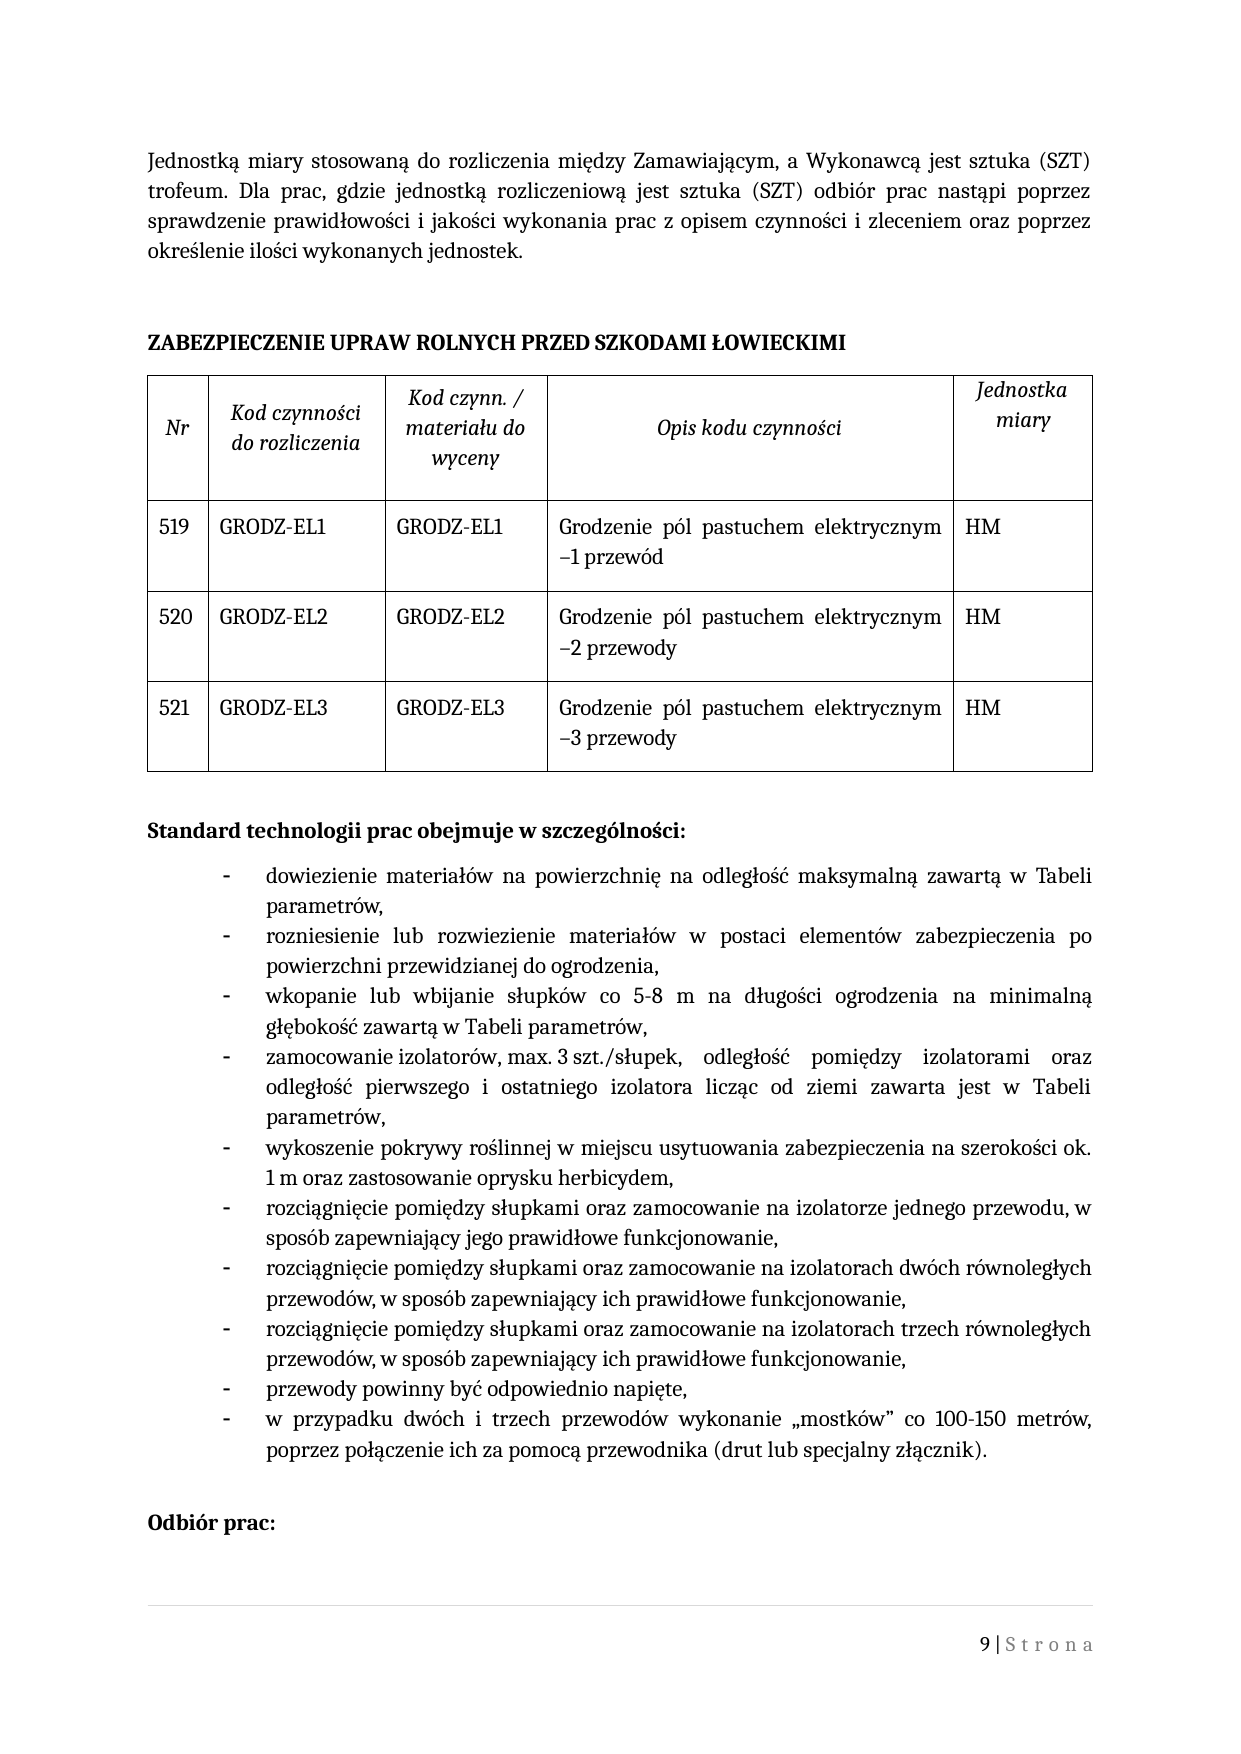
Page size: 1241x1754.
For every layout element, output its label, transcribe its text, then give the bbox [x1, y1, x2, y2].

table_cell GRODZ-EL3 [386, 682, 547, 771]
table_header Opis kodu czynności [548, 376, 953, 500]
list w przypadku dwóch i trzech przewodów wykonanie „mostków” co 100-150 metrów, poprzez połączenie ich za pomocą przewodnika (drut lub specjalny złącznik). [223, 1406, 1093, 1463]
list rozciągnięcie pomiędzy słupkami oraz zamocowanie na izolatorze jednego przewodu, w sposób zapewniający jego prawidłowe funkcjonowanie, [223, 1195, 1093, 1251]
table_header Jednostka miary [954, 376, 1092, 500]
list rozciągnięcie pomiędzy słupkami oraz zamocowanie na izolatorach trzech równoległych przewodów, w sposób zapewniający ich prawidłowe funkcjonowanie, [223, 1316, 1093, 1372]
list wkopanie lub wbijanie słupków co 5-8 m na długości ogrodzenia na minimalną głębokość zawartą w Tabeli parametrów, [223, 983, 1093, 1040]
text Odbiór prac: [148, 1509, 1093, 1536]
table_cell GRODZ-EL2 [209, 592, 385, 681]
table_cell HM [954, 501, 1092, 591]
list dowiezienie materiałów na powierzchnię na odległość maksymalną zawartą w Tabeli parametrów, [223, 862, 1093, 919]
table_header Nr [148, 376, 208, 500]
table_cell Grodzenie pól pastuchem elektrycznym –2 przewody [548, 592, 953, 681]
list wykoszenie pokrywy roślinnej w miejscu usytuowania zabezpieczenia na szerokości ok. 1 m oraz zastosowanie oprysku herbicydem, [223, 1134, 1093, 1191]
table_cell GRODZ-EL1 [386, 501, 547, 591]
table_header Kod czynn. / materiału do wyceny [386, 376, 547, 500]
list rozniesienie lub rozwiezienie materiałów w postaci elementów zabezpieczenia po powierzchni przewidzianej do ogrodzenia, [223, 923, 1093, 979]
text Jednostką miary stosowaną do rozliczenia między Zamawiającym, a Wykonawcą jest sztuka (SZT) trofeum. Dla prac, gdzie jednostką rozliczeniową jest sztuka (SZT) odbiór prac nastąpi poprzez sprawdzenie prawidłowości i jakości wykonania prac z opisem czynności i zleceniem oraz poprzez określenie ilości wykonanych jednostek. [148, 148, 1093, 264]
table_cell Grodzenie pól pastuchem elektrycznym –1 przewód [548, 501, 953, 591]
table_cell Grodzenie pól pastuchem elektrycznym –3 przewody [548, 682, 953, 771]
table_cell HM [954, 682, 1092, 771]
text ZABEZPIECZENIE UPRAW ROLNYCH PRZED SZKODAMI ŁOWIECKIMI [148, 330, 1093, 357]
list zamocowanie izolatorów, max. 3 szt./słupek, odległość pomiędzy izolatorami oraz odległość pierwszego i ostatniego izolatora licząc od ziemi zawarta jest w Tabeli parametrów, [223, 1044, 1093, 1131]
table_cell GRODZ-EL2 [386, 592, 547, 681]
table_cell HM [954, 592, 1092, 681]
table_cell 520 [148, 592, 208, 681]
list rozciągnięcie pomiędzy słupkami oraz zamocowanie na izolatorach dwóch równoległych przewodów, w sposób zapewniający ich prawidłowe funkcjonowanie, [223, 1255, 1093, 1312]
table_cell GRODZ-EL1 [209, 501, 385, 591]
text Standard technologii prac obejmuje w szczególności: [148, 817, 1093, 844]
table_cell 519 [148, 501, 208, 591]
list przewody powinny być odpowiednio napięte, [223, 1376, 1093, 1402]
table_cell GRODZ-EL3 [209, 682, 385, 771]
table_cell 521 [148, 682, 208, 771]
table_header Kod czynności do rozliczenia [209, 376, 385, 500]
